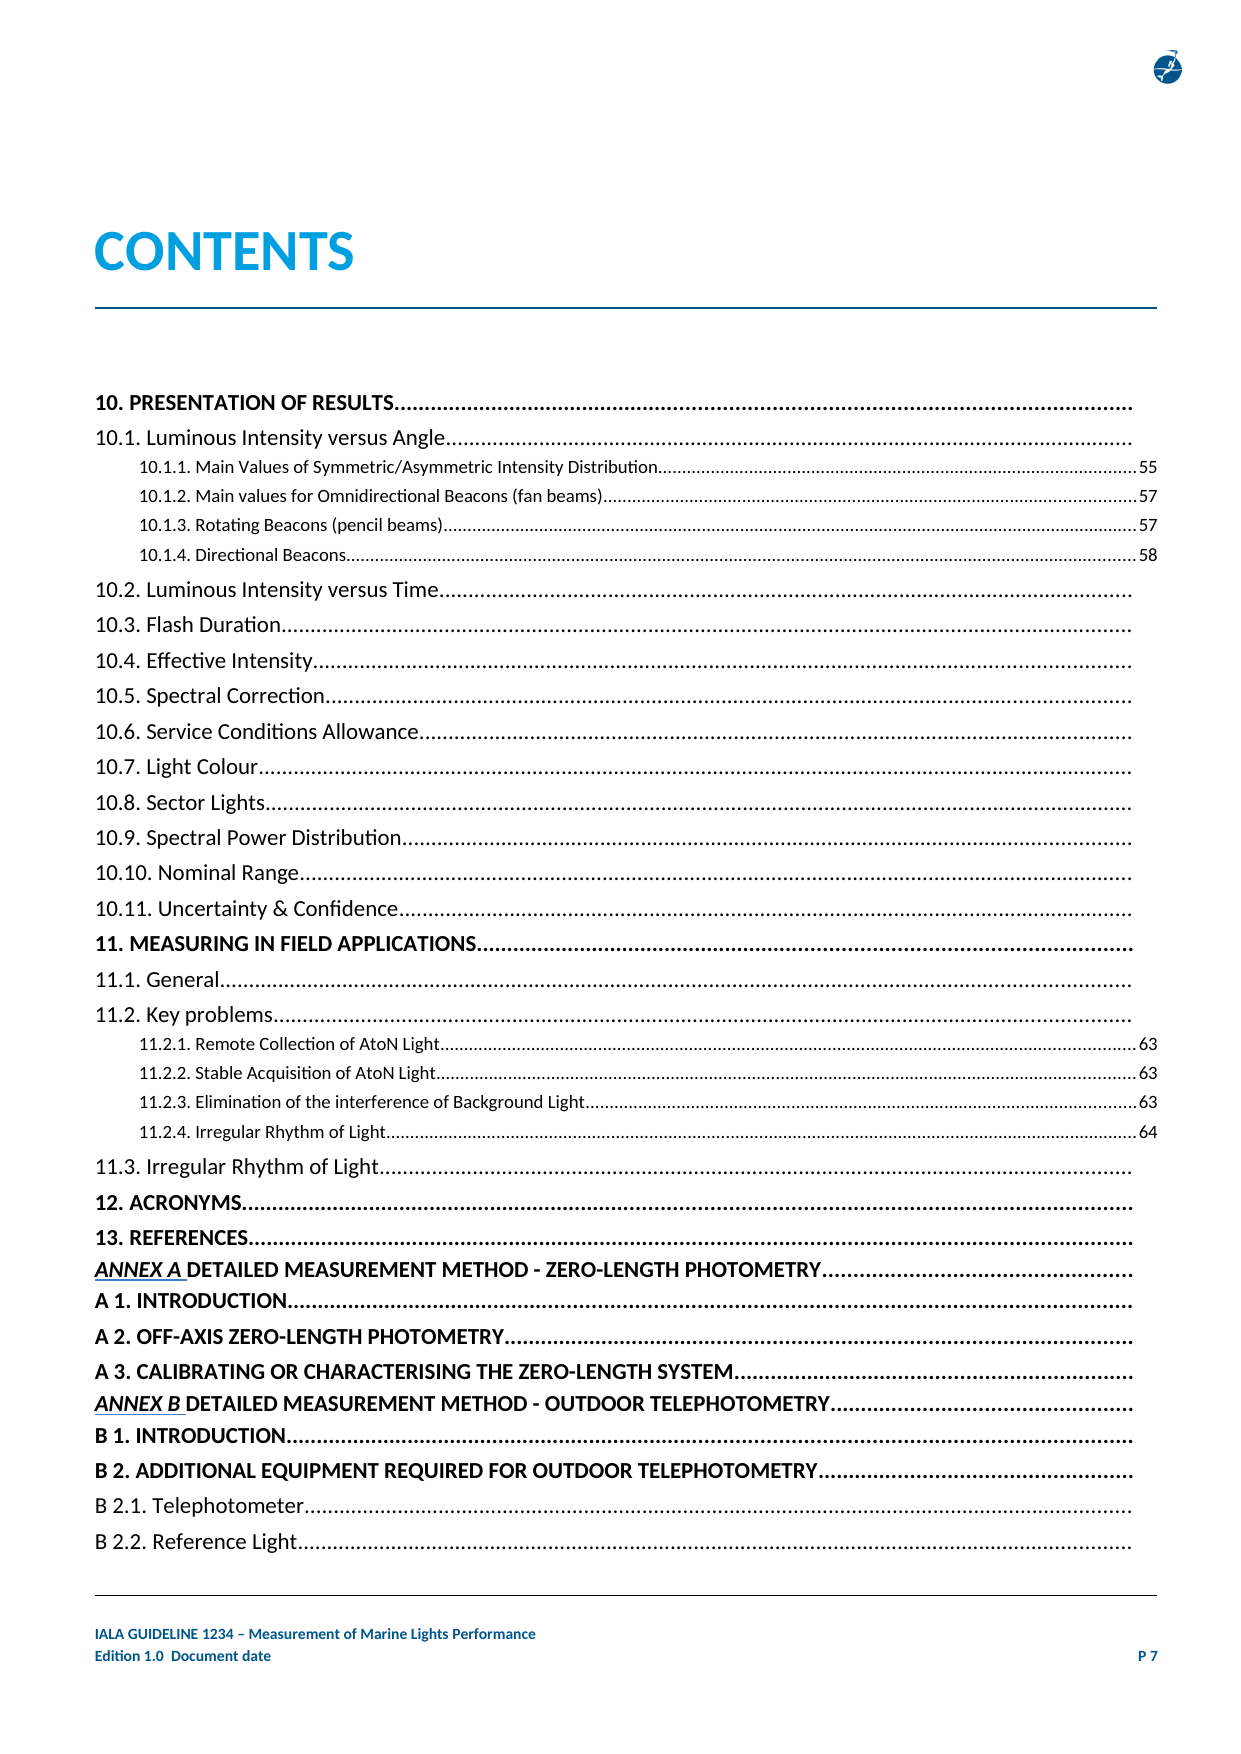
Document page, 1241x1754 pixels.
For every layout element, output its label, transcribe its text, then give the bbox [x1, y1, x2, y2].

picture [1122, 0, 1241, 119]
text 11.1. General 63 [94, 961, 1113, 993]
text 10.1. Luminous Intensity versus Angle 55 [94, 420, 1113, 451]
text 10.10. Nominal Range 62 [94, 855, 1113, 886]
text B 2.1. Telephotometer 70 [94, 1488, 1113, 1519]
text 10.3. Flash Duration 58 [94, 607, 1113, 638]
text 11. MEASURING IN FIELD APPLICATIONS 63 [94, 926, 1113, 957]
text B 1. INTRODUCTION 70 [94, 1417, 1113, 1449]
text ANNEX A DETAILED MEASUREMENT METHOD - ZERO-LENGTH PHOTOMETRY 67 [94, 1255, 1113, 1283]
text 13. REFERENCES 65 [94, 1220, 1113, 1251]
text 10.2. Luminous Intensity versus Time 58 [94, 572, 1113, 603]
text 11.2.4. Irregular Rhythm of Light 64 [139, 1120, 1157, 1143]
text B 2.2. Reference Light 70 [94, 1524, 1113, 1555]
text 10.1.3. Rotating Beacons (pencil beams) 57 [139, 513, 1157, 536]
text A 1. INTRODUCTION 67 [94, 1283, 1113, 1314]
text 10.1.2. Main values for Omnidirectional Beacons (fan beams) 57 [139, 484, 1157, 507]
text 10.5. Spectral Correction 59 [94, 678, 1113, 709]
text 11.2.3. Elimination of the interference of Background Light 63 [139, 1091, 1157, 1113]
text 10.1.1. Main Values of Symmetric/Asymmetric Intensity Distribution 55 [139, 455, 1157, 478]
text 10.11. Uncertainty & Confidence 63 [94, 891, 1113, 922]
text 10.4. Effective Intensity 58 [94, 643, 1113, 674]
text 11.2. Key problems 63 [94, 997, 1113, 1028]
text 12. ACRONYMS 64 [94, 1184, 1113, 1216]
text A 2. OFF-AXIS ZERO-LENGTH PHOTOMETRY 68 [94, 1319, 1113, 1350]
text 11.2.2. Stable Acquisition of AtoN Light 63 [139, 1061, 1157, 1084]
text 10.6. Service Conditions Allowance 59 [94, 713, 1113, 745]
text A 3. CALIBRATING OR CHARACTERISING THE ZERO-LENGTH SYSTEM 68 [94, 1354, 1113, 1385]
text ANNEX B DETAILED MEASUREMENT METHOD - OUTDOOR TELEPHOTOMETRY 70 [94, 1389, 1113, 1417]
text 10.7. Light Colour 59 [94, 749, 1113, 780]
text B 2. ADDITIONAL EQUIPMENT REQUIRED FOR OUTDOOR TELEPHOTOMETRY 70 [94, 1453, 1113, 1484]
text 10. PRESENTATION OF RESULTS 55 [94, 384, 1113, 416]
text 11.2.1. Remote Collection of AtoN Light 63 [139, 1032, 1157, 1055]
text 10.1.4. Directional Beacons 58 [139, 543, 1157, 566]
text 10.9. Spectral Power Distribution 62 [94, 820, 1113, 851]
text 11.3. Irregular Rhythm of Light 64 [94, 1149, 1113, 1180]
text 10.8. Sector Lights 60 [94, 784, 1113, 816]
